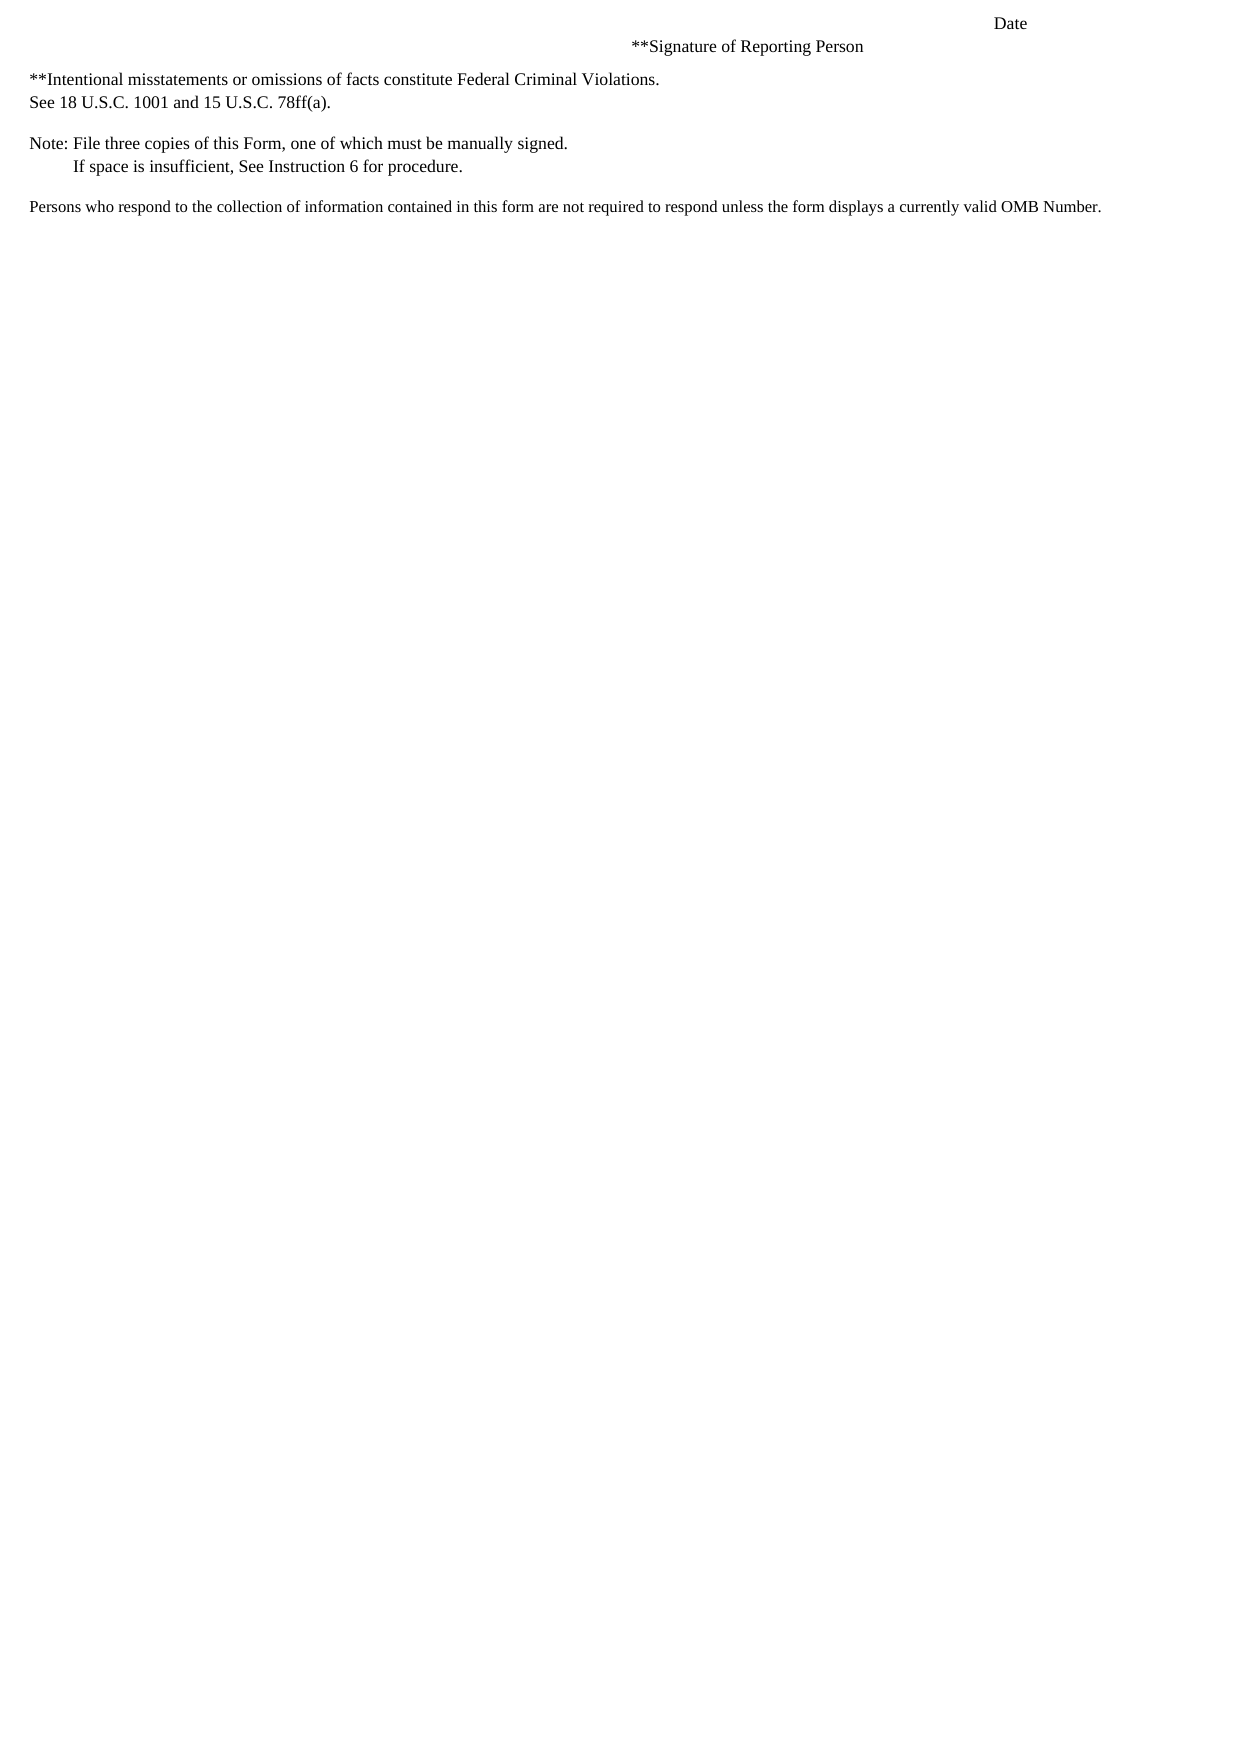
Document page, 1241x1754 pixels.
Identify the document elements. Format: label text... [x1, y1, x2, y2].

text Persons who respond to the collection of information contained in this form are not required to respond unless the form displays a currently valid OMB Number. [29, 197, 1142, 216]
text **Signature of Reporting Person [631, 36, 1142, 56]
text Note: File three copies of this Form, one of which must be manually signed. [29, 133, 1142, 153]
text If space is insufficient, See Instruction 6 for procedure. [73, 155, 1142, 176]
text **Intentional misstatements or omissions of facts constitute Federal Criminal Violations. [29, 69, 1142, 89]
text See 18 U.S.C. 1001 and 15 U.S.C. 78ff(a). [29, 92, 1142, 112]
text Date [994, 13, 1142, 33]
